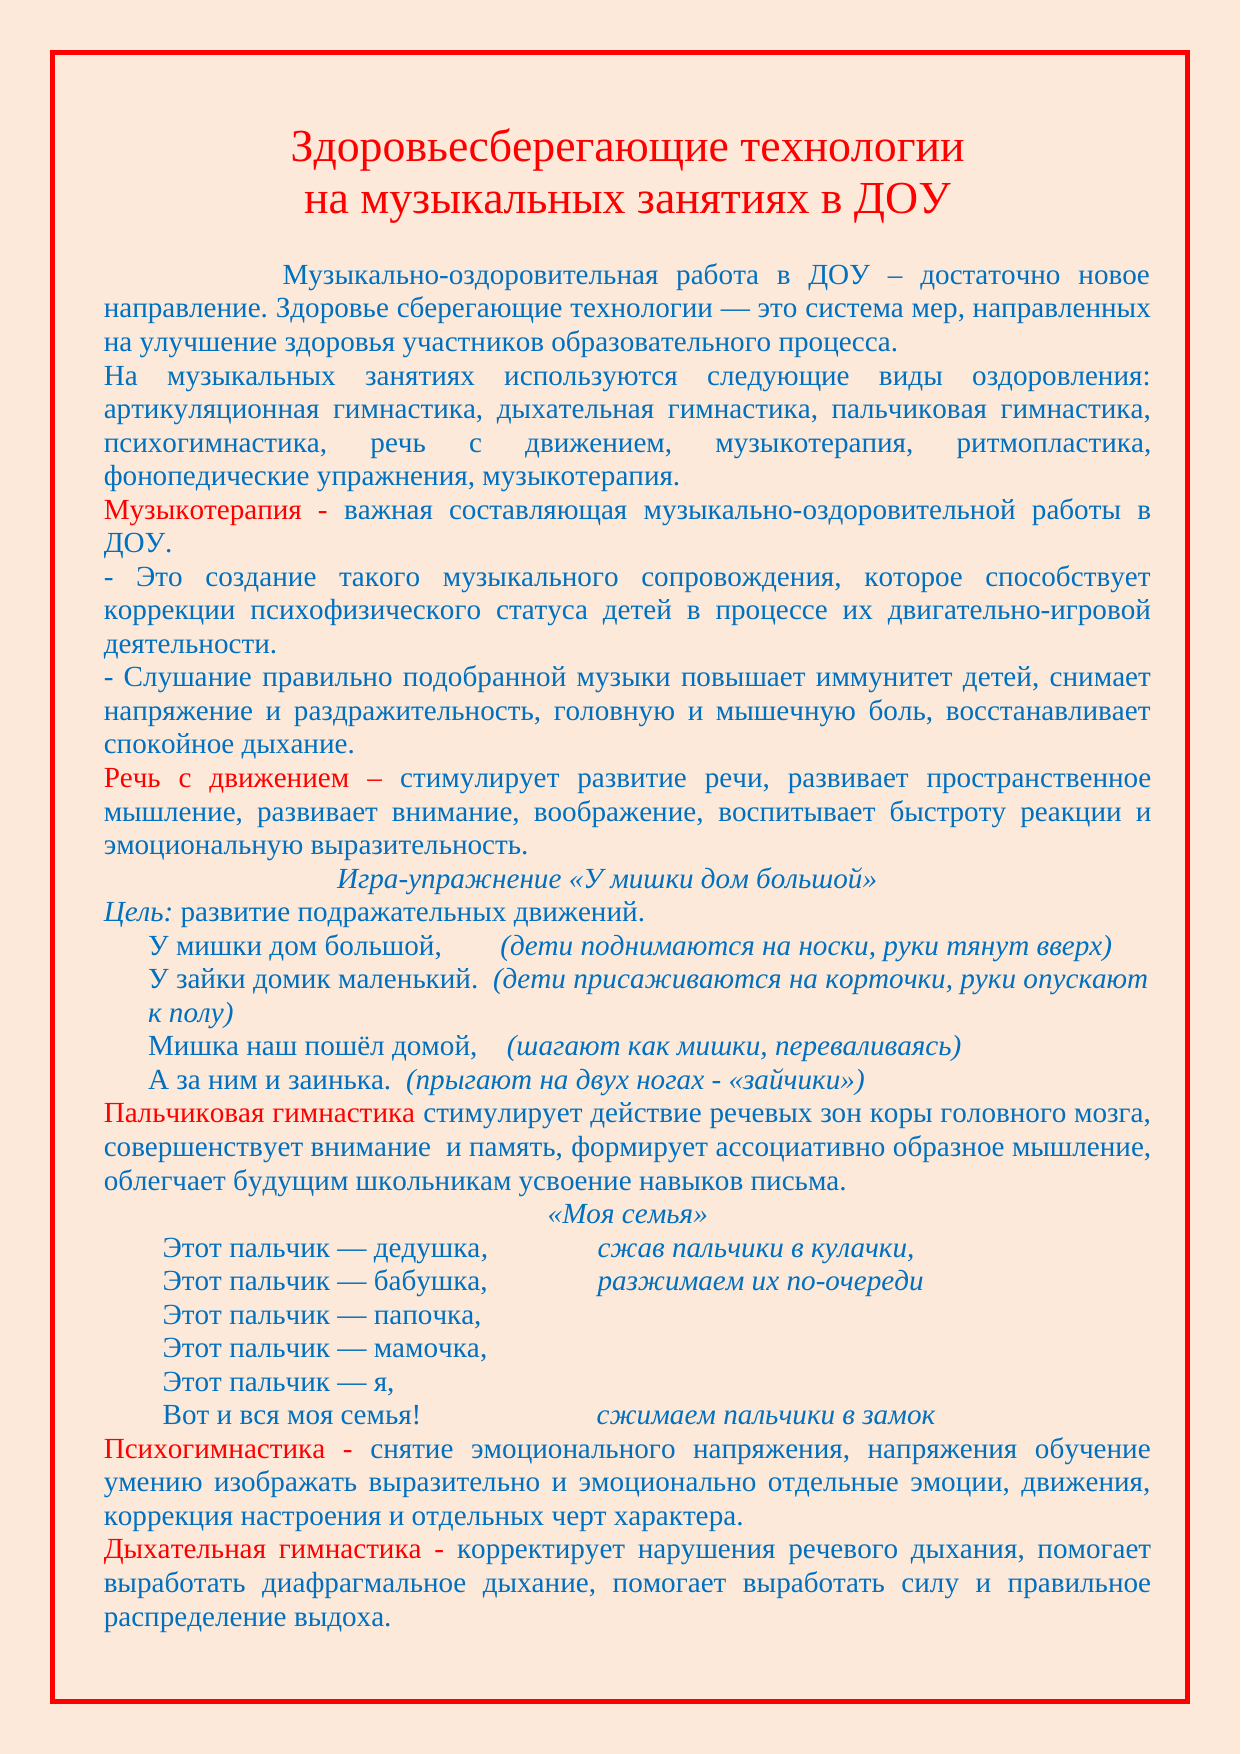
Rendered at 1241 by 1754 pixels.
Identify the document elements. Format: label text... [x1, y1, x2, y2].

text Психогимнастика - снятие эмоционального напряжения, напряжения обучение умению изображать выразительно и эмоционально отдельные эмоции, движения, коррекция настроения и отдельных черт характера. [103, 1431, 1152, 1532]
text Этот пальчик — бабушка, разжимаем их по-очереди [162, 1263, 1152, 1297]
text Музыкально-оздоровительная работа в ДОУ – достаточно новое направление. Здоровье сберегающие технологии — это система мер, направленных на улучшение здоровья участников образовательного процесса. [103, 257, 1152, 358]
text Игра-упражнение «У мишки дом большой» [103, 861, 1152, 894]
text - Это создание такого музыкального сопровождения, которое способствует коррекции психофизического статуса детей в процессе их двигательно-игровой деятельности. [103, 559, 1152, 659]
text - Слушание правильно подобранной музыки повышает иммунитет детей, снимает напряжение и раздражительность, головную и мышечную боль, восстанавливает спокойное дыхание. [103, 659, 1152, 760]
text У мишки дом большой, (дети поднимаются на носки, руки тянут вверх) [148, 928, 1152, 961]
text Дыхательная гимнастика - корректирует нарушения речевого дыхания, помогает выработать диафрагмальное дыхание, помогает выработать силу и правильное распределение выдоха. [103, 1532, 1152, 1632]
text Речь с движением – стимулирует развитие речи, развивает пространственное мышление, развивает внимание, воображение, воспитывает быстроту реакции и эмоциональную выразительность. [103, 760, 1152, 861]
text Этот пальчик — дедушка, сжав пальчики в кулачки, [162, 1230, 1152, 1263]
text «Моя семья» [103, 1196, 1152, 1230]
text А за ним и заинька. (прыгают на двух ногах - «зайчики») [148, 1062, 1152, 1096]
text Этот пальчик — я, [162, 1364, 1152, 1397]
text Здоровьесберегающие технологии [103, 118, 1152, 171]
text Музыкотерапия - важная составляющая музыкально-оздоровительной работы в ДОУ. [103, 492, 1152, 559]
text Пальчиковая гимнастика стимулирует действие речевых зон коры головного мозга, совершенствует внимание и память, формирует ассоциативно образное мышление, облегчает будущим школьникам усвоение навыков письма. [103, 1096, 1152, 1196]
text Мишка наш пошёл домой, (шагают как мишки, переваливаясь) [148, 1028, 1152, 1062]
text На музыкальных занятиях используются следующие виды оздоровления: артикуляционная гимнастика, дыхательная гимнастика, пальчиковая гимнастика, психогимнастика, речь с движением, музыкотерапия, ритмопластика, фонопедические упражнения, музыкотерапия. [103, 358, 1152, 492]
text Этот пальчик — папочка, [162, 1297, 1152, 1330]
text Вот и вся моя семья! сжимаем пальчики в замок [162, 1397, 1152, 1431]
text У зайки домик маленький. (дети присаживаются на корточки, руки опускают [148, 961, 1152, 995]
text Цель: развитие подражательных движений. [103, 894, 1152, 928]
text к полу) [148, 995, 1152, 1028]
text на музыкальных занятиях в ДОУ [103, 171, 1152, 223]
text Этот пальчик — мамочка, [162, 1330, 1152, 1364]
